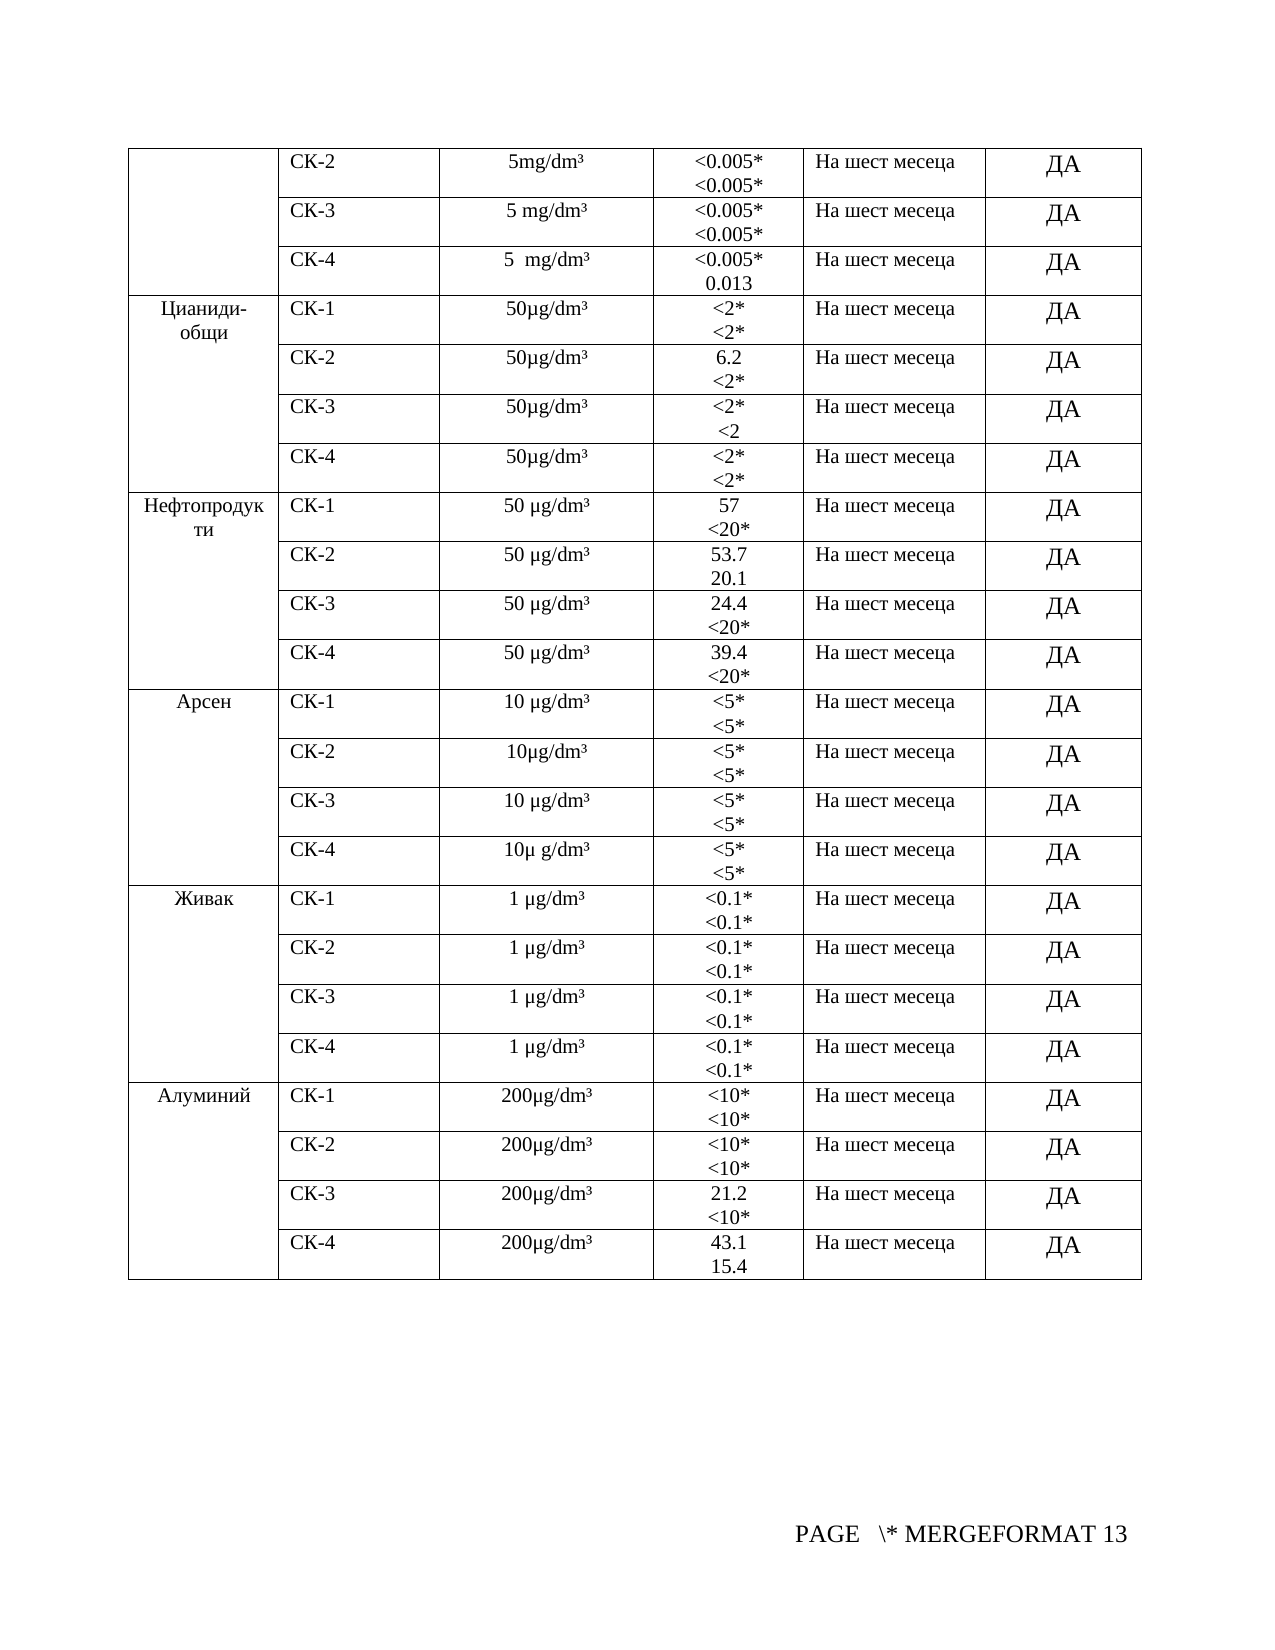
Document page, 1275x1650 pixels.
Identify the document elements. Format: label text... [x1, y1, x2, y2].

table_cell 1 μg/dm³ [440, 935, 653, 983]
table_cell <5* <5* [654, 690, 803, 738]
table_cell На шест месеца [804, 247, 985, 295]
table_cell 5 mg/dm³ [440, 247, 653, 295]
table_cell На шест месеца [804, 395, 985, 443]
table_cell СК-4 [279, 640, 439, 688]
table_cell 10μ g/dm³ [440, 837, 653, 885]
table_cell 1 μg/dm³ [440, 886, 653, 934]
table_cell СК-3 [279, 395, 439, 443]
table_cell <10* <10* [654, 1132, 803, 1180]
table_cell <0.005* 0.013 [654, 247, 803, 295]
table_cell Цинк [129, 149, 278, 295]
table_cell 43.1 15.4 [654, 1230, 803, 1278]
table_cell 10 μg/dm³ [440, 690, 653, 738]
table_cell ДА [986, 198, 1141, 246]
table_cell На шест месеца [804, 296, 985, 344]
table_cell ДА [986, 1230, 1141, 1278]
table_cell На шест месеца [804, 935, 985, 983]
table_cell Нефтопродукти [129, 493, 278, 688]
table_cell ДА [986, 640, 1141, 688]
table_cell <0.005* <0.005* [654, 198, 803, 246]
table_cell СК-4 [279, 1034, 439, 1082]
table_cell 1 μg/dm³ [440, 985, 653, 1033]
table_cell <0.1* <0.1* [654, 1034, 803, 1082]
table_cell 50 μg/dm³ [440, 493, 653, 541]
table_cell 5mg/dm³ [440, 149, 653, 197]
table_cell ДА [986, 788, 1141, 836]
table_cell ДА [986, 1181, 1141, 1229]
table_cell СК-1 [279, 296, 439, 344]
table_cell 50µg/dm³ [440, 444, 653, 492]
table_cell ДА [986, 247, 1141, 295]
table_cell ДА [986, 886, 1141, 934]
table_cell На шест месеца [804, 837, 985, 885]
table_cell На шест месеца [804, 1181, 985, 1229]
table_cell 50µg/dm³ [440, 345, 653, 393]
table_cell На шест месеца [804, 985, 985, 1033]
table_cell 50 μg/dm³ [440, 591, 653, 639]
table_cell 10μg/dm³ [440, 739, 653, 787]
table_cell 5 mg/dm³ [440, 198, 653, 246]
table_cell <10* <10* [654, 1083, 803, 1131]
table_cell Арсен [129, 690, 278, 885]
table_cell СК-1 [279, 1083, 439, 1131]
table_cell 50µg/dm³ [440, 395, 653, 443]
table_cell <0.1* <0.1* [654, 985, 803, 1033]
table_cell СК-4 [279, 444, 439, 492]
table_cell 21.2 <10* [654, 1181, 803, 1229]
table_cell 200μg/dm³ [440, 1083, 653, 1131]
table_cell 6.2 <2* [654, 345, 803, 393]
table_cell На шест месеца [804, 591, 985, 639]
table_cell ДА [986, 345, 1141, 393]
table_cell 200μg/dm³ [440, 1132, 653, 1180]
table_cell СК-3 [279, 198, 439, 246]
table_cell ДА [986, 444, 1141, 492]
table_cell На шест месеца [804, 198, 985, 246]
table_cell ДА [986, 149, 1141, 197]
table_cell На шест месеца [804, 1034, 985, 1082]
table_cell СК-2 [279, 542, 439, 590]
table_cell СК-2 [279, 149, 439, 197]
table_cell На шест месеца [804, 444, 985, 492]
table_cell ДА [986, 690, 1141, 738]
table_cell Алуминий [129, 1083, 278, 1278]
table_cell 57 <20* [654, 493, 803, 541]
table_cell На шест месеца [804, 1132, 985, 1180]
table_cell На шест месеца [804, 345, 985, 393]
table_cell ДА [986, 493, 1141, 541]
table_cell На шест месеца [804, 542, 985, 590]
table_cell СК-2 [279, 935, 439, 983]
table_cell На шест месеца [804, 1083, 985, 1131]
table_cell СК-2 [279, 1132, 439, 1180]
table_cell ДА [986, 1034, 1141, 1082]
table_cell На шест месеца [804, 690, 985, 738]
table_cell На шест месеца [804, 493, 985, 541]
table_cell <5* <5* [654, 739, 803, 787]
table_cell 24.4 <20* [654, 591, 803, 639]
table_cell <5* <5* [654, 837, 803, 885]
table_cell 50 μg/dm³ [440, 640, 653, 688]
table_cell На шест месеца [804, 739, 985, 787]
table_cell Живак [129, 886, 278, 1082]
table_cell <2* <2* [654, 296, 803, 344]
table_cell СК-3 [279, 788, 439, 836]
table_cell <0.1* <0.1* [654, 935, 803, 983]
table_cell 1 μg/dm³ [440, 1034, 653, 1082]
table_cell ДА [986, 591, 1141, 639]
table_cell СК-4 [279, 247, 439, 295]
table_cell 200μg/dm³ [440, 1230, 653, 1278]
table_cell ДА [986, 739, 1141, 787]
table_cell На шест месеца [804, 149, 985, 197]
table_cell <2* <2 [654, 395, 803, 443]
table_cell СК-1 [279, 690, 439, 738]
table_cell СК-1 [279, 886, 439, 934]
table_cell На шест месеца [804, 640, 985, 688]
table_cell СК-3 [279, 1181, 439, 1229]
table_cell ДА [986, 935, 1141, 983]
table_cell ДА [986, 1132, 1141, 1180]
table_cell <5* <5* [654, 788, 803, 836]
table_cell 200μg/dm³ [440, 1181, 653, 1229]
table_cell 50 μg/dm³ [440, 542, 653, 590]
table_cell 10 μg/dm³ [440, 788, 653, 836]
table_cell ДА [986, 985, 1141, 1033]
table_cell Цианиди-общи [129, 296, 278, 492]
table_cell СК-1 [279, 493, 439, 541]
table_cell СК-4 [279, 837, 439, 885]
table_cell СК-2 [279, 345, 439, 393]
table_cell <0.005* <0.005* [654, 149, 803, 197]
table_cell ДА [986, 296, 1141, 344]
table_cell 50µg/dm³ [440, 296, 653, 344]
table_cell <2* <2* [654, 444, 803, 492]
table_cell ДА [986, 837, 1141, 885]
table_cell ДА [986, 542, 1141, 590]
table_cell <0.1* <0.1* [654, 886, 803, 934]
table_cell СК-3 [279, 591, 439, 639]
table_cell 39.4 <20* [654, 640, 803, 688]
table_cell ДА [986, 1083, 1141, 1131]
table_cell СК-2 [279, 739, 439, 787]
table_cell На шест месеца [804, 1230, 985, 1278]
table_cell 53.7 20.1 [654, 542, 803, 590]
table_cell СК-4 [279, 1230, 439, 1278]
table_cell СК-3 [279, 985, 439, 1033]
table_cell На шест месеца [804, 788, 985, 836]
table_cell На шест месеца [804, 886, 985, 934]
table_cell ДА [986, 395, 1141, 443]
